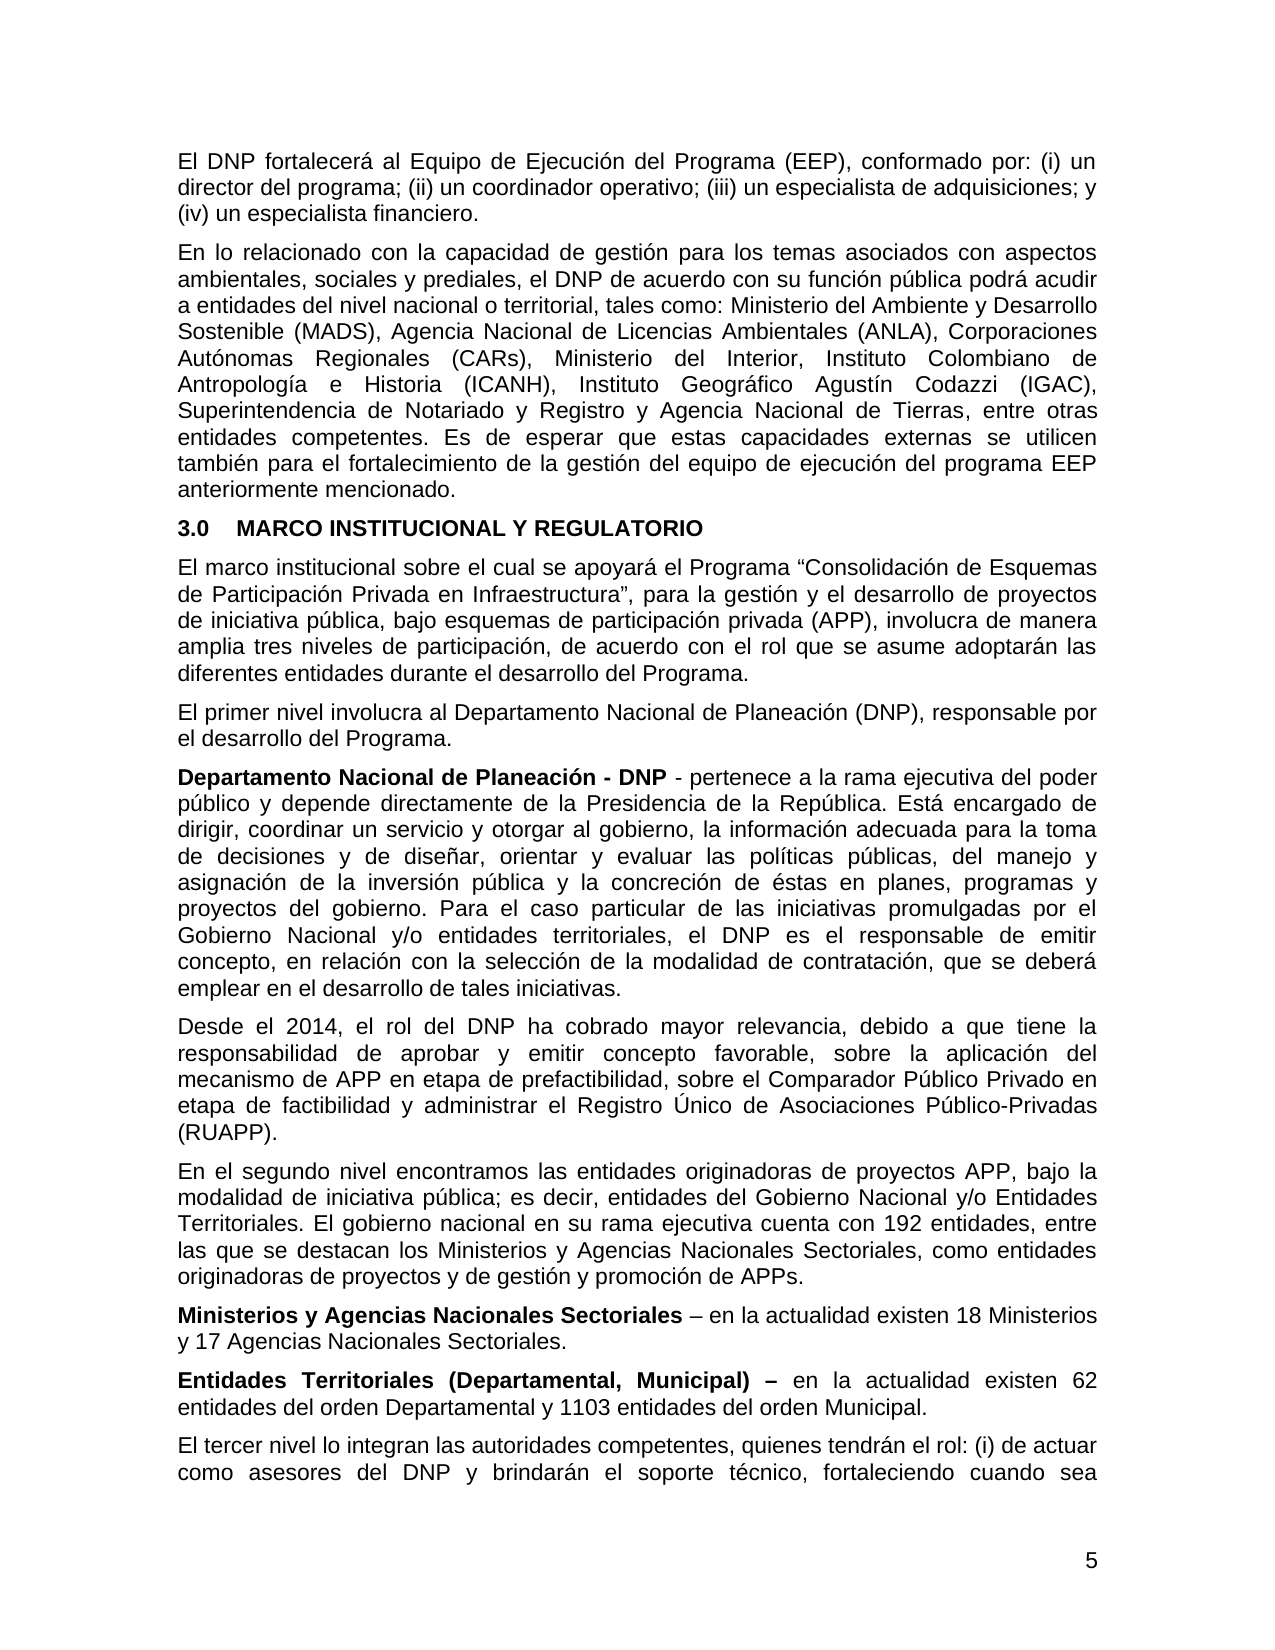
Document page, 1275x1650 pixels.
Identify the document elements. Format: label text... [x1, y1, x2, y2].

text El DNP fortalecerá al Equipo de Ejecución del Programa (EEP), conformado por: (i) un director del programa; (ii) un coordinador operativo; (iii) un especialista de adquisiciones; y (iv) un especialista financiero. [177, 148, 1098, 227]
text En lo relacionado con la capacidad de gestión para los temas asociados con aspectos ambientales, sociales y prediales, el DNP de acuerdo con su función pública podrá acudir a entidades del nivel nacional o territorial, tales como: Ministerio del Ambiente y Desarrollo Sostenible (MADS), Agencia Nacional de Licencias Ambientales (ANLA), Corporaciones Autónomas Regionales (CARs), Ministerio del Interior, Instituto Colombiano de Antropología e Historia (ICANH), Instituto Geográfico Agustín Codazzi (IGAC), Superintendencia de Notariado y Registro y Agencia Nacional de Tierras, entre otras entidades competentes. Es de esperar que estas capacidades externas se utilicen también para el fortalecimiento de la gestión del equipo de ejecución del programa EEP anteriormente mencionado. [177, 239, 1098, 503]
text Desde el 2014, el rol del DNP ha cobrado mayor relevancia, debido a que tiene la responsabilidad de aprobar y emitir concepto favorable, sobre la aplicación del mecanismo de APP en etapa de prefactibilidad, sobre el Comparador Público Privado en etapa de factibilidad y administrar el Registro Único de Asociaciones Público-Privadas (RUAPP). [177, 1013, 1098, 1145]
text En el segundo nivel encontramos las entidades originadoras de proyectos APP, bajo la modalidad de iniciativa pública; es decir, entidades del Gobierno Nacional y/o Entidades Territoriales. El gobierno nacional en su rama ejecutiva cuenta con 192 entidades, entre las que se destacan los Ministerios y Agencias Nacionales Sectoriales, como entidades originadoras de proyectos y de gestión y promoción de APPs. [177, 1158, 1098, 1289]
text Ministerios y Agencias Nacionales Sectoriales – en la actualidad existen 18 Ministerios y 17 Agencias Nacionales Sectoriales. [177, 1302, 1098, 1354]
text Departamento Nacional de Planeación - DNP - pertenece a la rama ejecutiva del poder público y depende directamente de la Presidencia de la República. Está encargado de dirigir, coordinar un servicio y otorgar al gobierno, la información adecuada para la toma de decisiones y de diseñar, orientar y evaluar las políticas públicas, del manejo y asignación de la inversión pública y la concreción de éstas en planes, programas y proyectos del gobierno. Para el caso particular de las iniciativas promulgadas por el Gobierno Nacional y/o entidades territoriales, el DNP es el responsable de emitir concepto, en relación con la selección de la modalidad de contratación, que se deberá emplear en el desarrollo de tales iniciativas. [177, 764, 1098, 1001]
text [177, 1432, 1098, 1485]
text El primer nivel involucra al Departamento Nacional de Planeación (DNP), responsable por el desarrollo del Programa. [177, 698, 1098, 751]
subtitle Marco Institucional y Regulatorio [177, 515, 1098, 542]
text Entidades Territoriales (Departamental, Municipal) – en la actualidad existen 62 entidades del orden Departamental y 1103 entidades del orden Municipal. [177, 1367, 1098, 1420]
text El marco institucional sobre el cual se apoyará el Programa “Consolidación de Esquemas de Participación Privada en Infraestructura”, para la gestión y el desarrollo de proyectos de iniciativa pública, bajo esquemas de participación privada (APP), involucra de manera amplia tres niveles de participación, de acuerdo con el rol que se asume adoptarán las diferentes entidades durante el desarrollo del Programa. [177, 554, 1098, 686]
